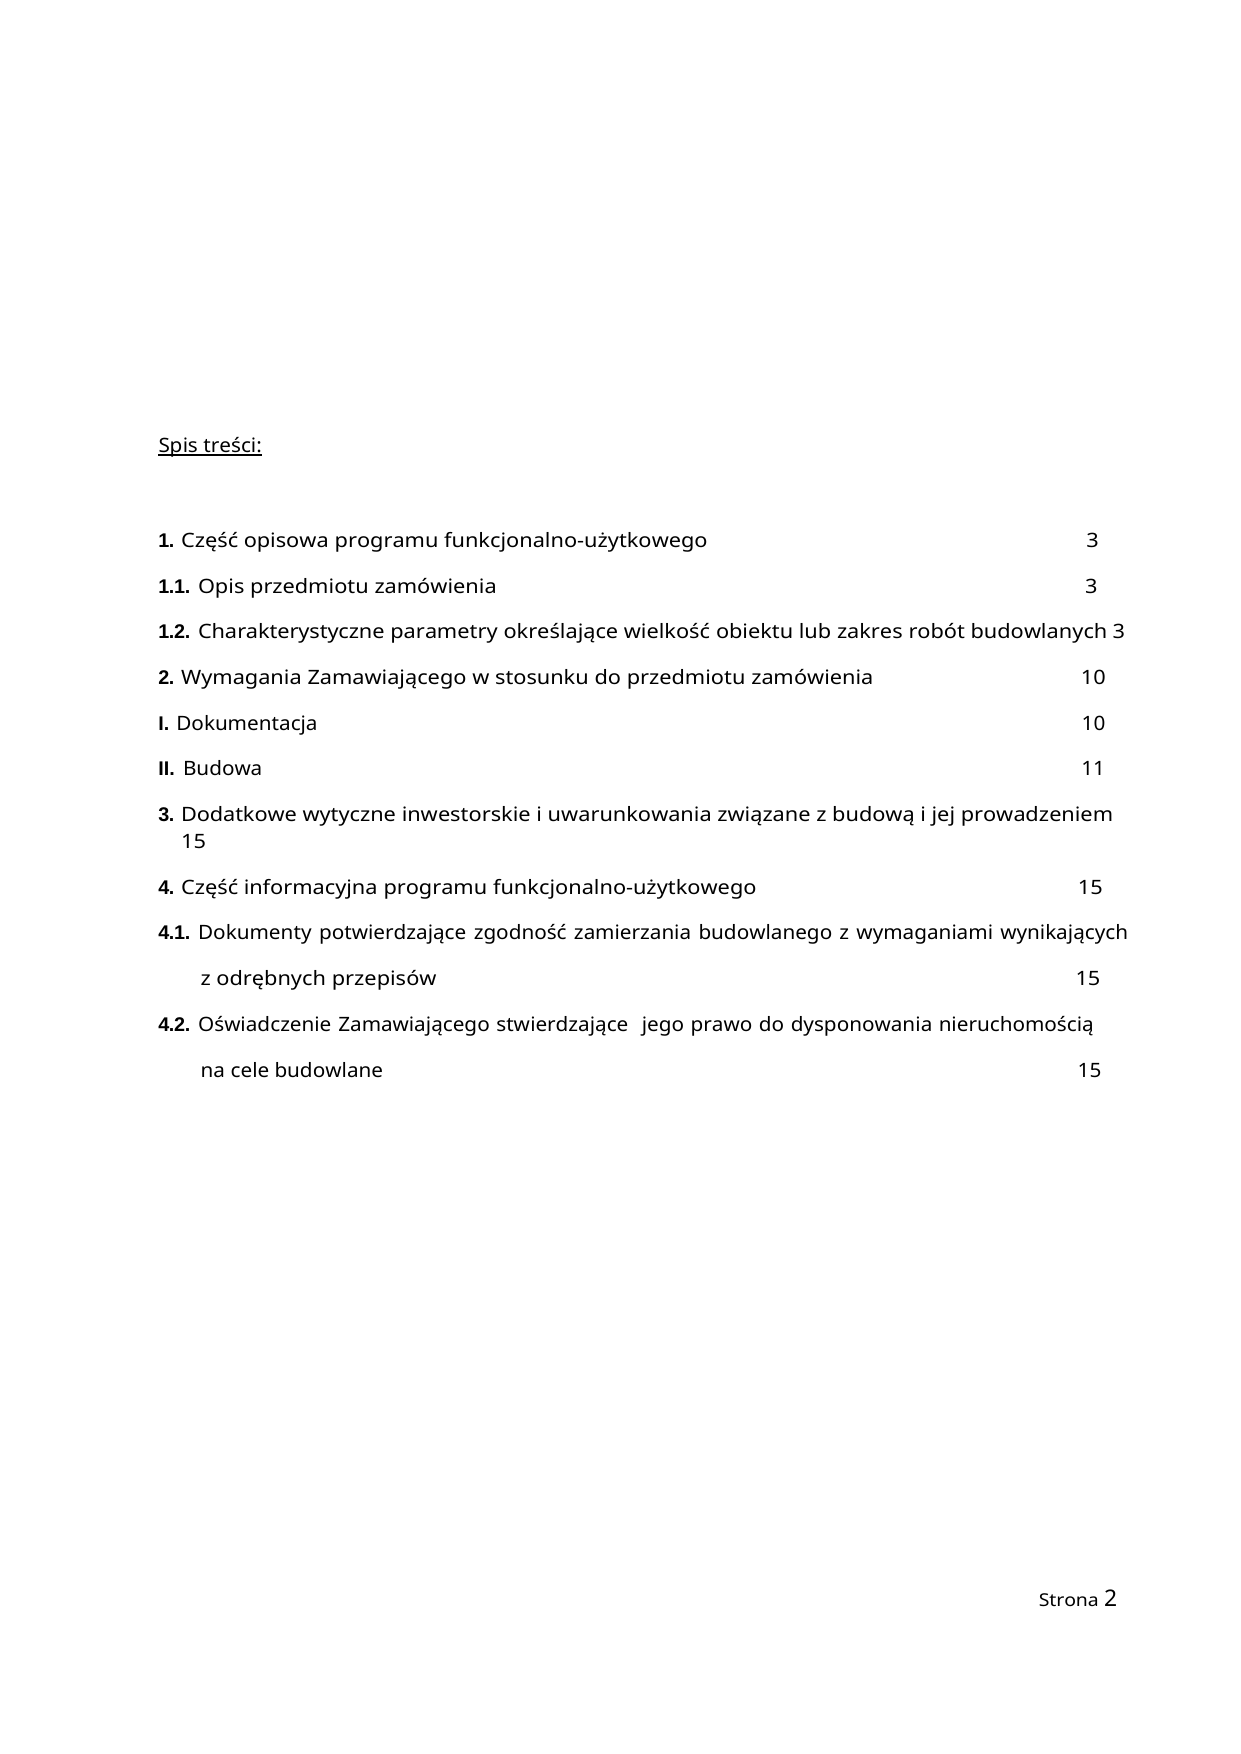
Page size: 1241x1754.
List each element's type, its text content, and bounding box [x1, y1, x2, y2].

text Spis treści: [158, 432, 1203, 458]
